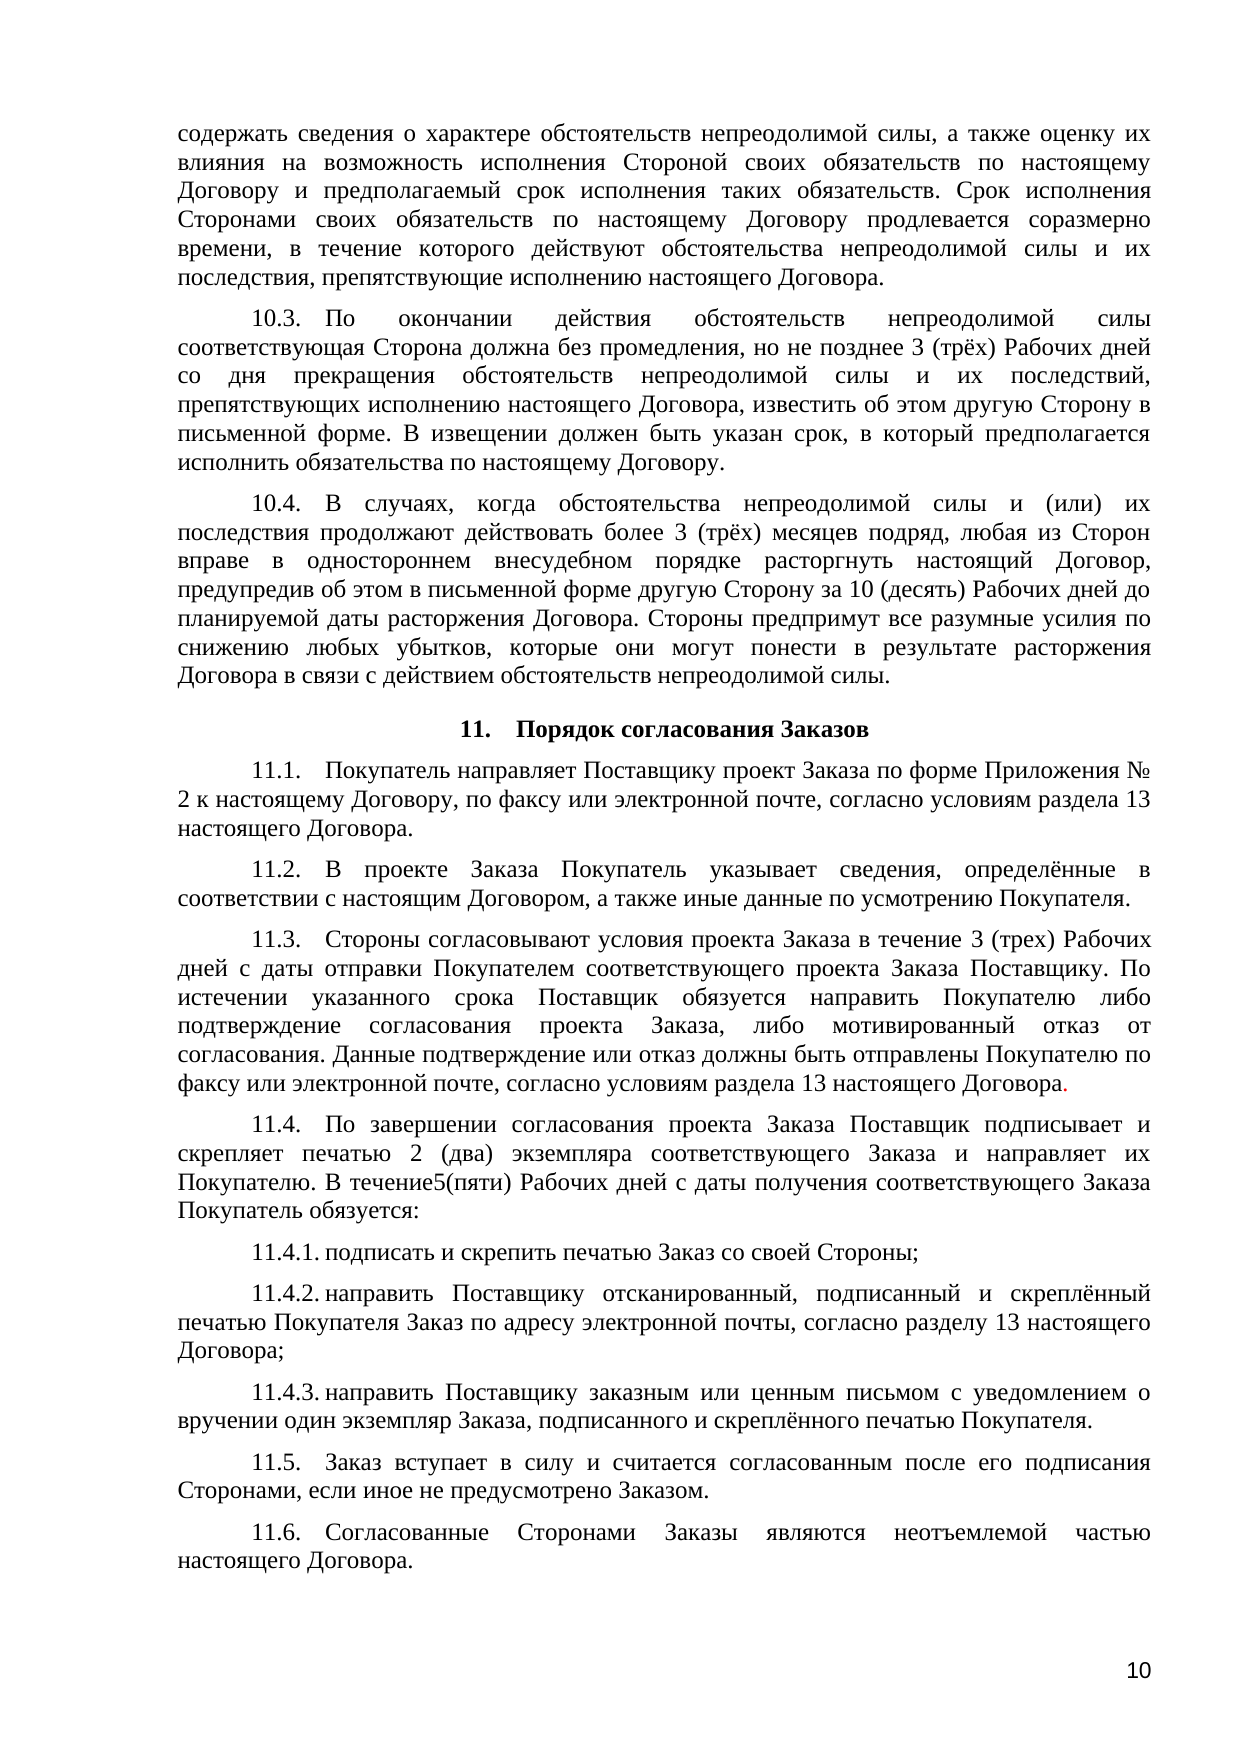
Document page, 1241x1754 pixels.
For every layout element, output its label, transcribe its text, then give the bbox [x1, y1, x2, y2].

list Порядок согласования Заказов [177, 714, 1152, 743]
list Согласованные Сторонами Заказы являются неотъемлемой частью настоящего Договора. [177, 1517, 1152, 1574]
list По завершении согласования проекта Заказа Поставщик подписывает и скрепляет печатью 2 (два) экземпляра соответствующего Заказа и направляет их Покупателю. В течение5(пяти) Рабочих дней с даты получения соответствующего Заказа Покупатель обязуется: [177, 1109, 1152, 1224]
list По окончании действия обстоятельств непреодолимой силы соответствующая Сторона должна без промедления, но не позднее 3 (трёх) Рабочих дней со дня прекращения обстоятельств непреодолимой силы и их последствий, препятствующих исполнению настоящего Договора, известить об этом другую Сторону в письменной форме. В извещении должен быть указан срок, в который предполагается исполнить обязательства по настоящему Договору. [177, 303, 1152, 476]
list подписать и скрепить печатью Заказ со своей Стороны; [177, 1237, 1152, 1266]
list В случаях, когда обстоятельства непреодолимой силы и (или) их последствия продолжают действовать более 3 (трёх) месяцев подряд, любая из Сторон вправе в одностороннем внесудебном порядке расторгнуть настоящий Договор, предупредив об этом в письменной форме другую Сторону за 10 (десять) Рабочих дней до планируемой даты расторжения Договора. Стороны предпримут все разумные усилия по снижению любых убытков, которые они могут понести в результате расторжения Договора в связи с действием обстоятельств непреодолимой силы. [177, 488, 1152, 689]
list Заказ вступает в силу и считается согласованным после его подписания Сторонами, если иное не предусмотрено Заказом. [177, 1447, 1152, 1504]
list направить Поставщику отсканированный, подписанный и скреплённый печатью Покупателя Заказ по адресу электронной почты, согласно разделу 13 настоящего Договора; [177, 1278, 1152, 1364]
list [177, 118, 1152, 291]
list направить Поставщику заказным или ценным письмом с уведомлением о вручении один экземпляр Заказа, подписанного и скреплённого печатью Покупателя. [177, 1377, 1152, 1434]
list Стороны согласовывают условия проекта Заказа в течение 3 (трех) Рабочих дней с даты отправки Покупателем соответствующего проекта Заказа Поставщику. По истечении указанного срока Поставщик обязуется направить Покупателю либо подтверждение согласования проекта Заказа, либо мотивированный отказ от согласования. Данные подтверждение или отказ должны быть отправлены Покупателю по факсу или электронной почте, согласно условиям раздела 13 настоящего Договора. [177, 924, 1152, 1097]
list Покупатель направляет Поставщику проект Заказа по форме Приложения № 2 к настоящему Договору, по факсу или электронной почте, согласно условиям раздела 13 настоящего Договора. [177, 756, 1152, 842]
list В проекте Заказа Покупатель указывает сведения, определённые в соответствии с настоящим Договором, а также иные данные по усмотрению Покупателя. [177, 854, 1152, 912]
